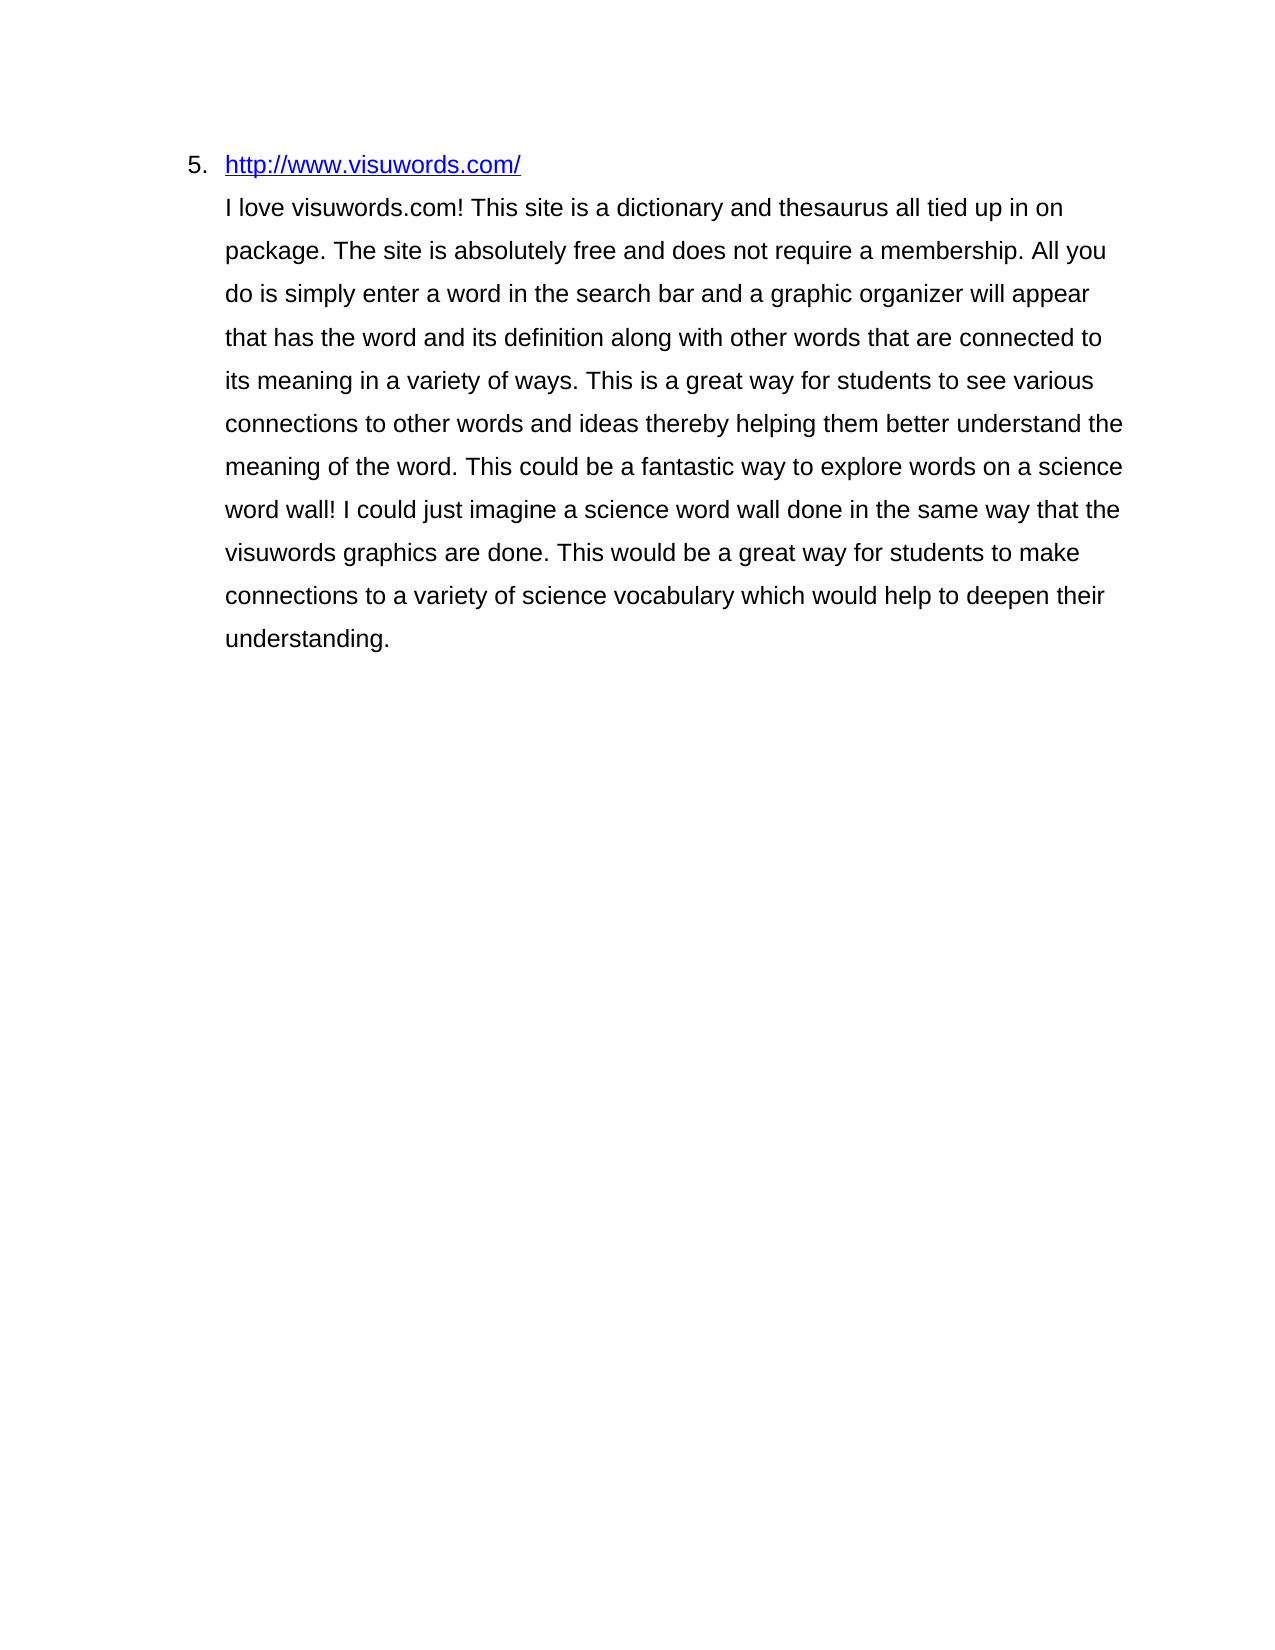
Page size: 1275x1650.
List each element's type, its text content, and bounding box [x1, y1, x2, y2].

list http://www.visuwords.com/ [187, 150, 1125, 179]
list I love visuwords.com! This site is a dictionary and thesaurus all tied up in on package. The site is absolutely free and does not require a membership. All you do is simply enter a word in the search bar and a graphic organizer will appear that has the word and its definition along with other words that are connected to its meaning in a variety of ways. This is a great way for students to see various connections to other words and ideas thereby helping them better understand the meaning of the word. This could be a fantastic way to explore words on a science word wall! I could just imagine a science word wall done in the same way that the visuwords graphics are done. This would be a great way for students to make connections to a variety of science vocabulary which would help to deepen their understanding. [225, 193, 1125, 653]
